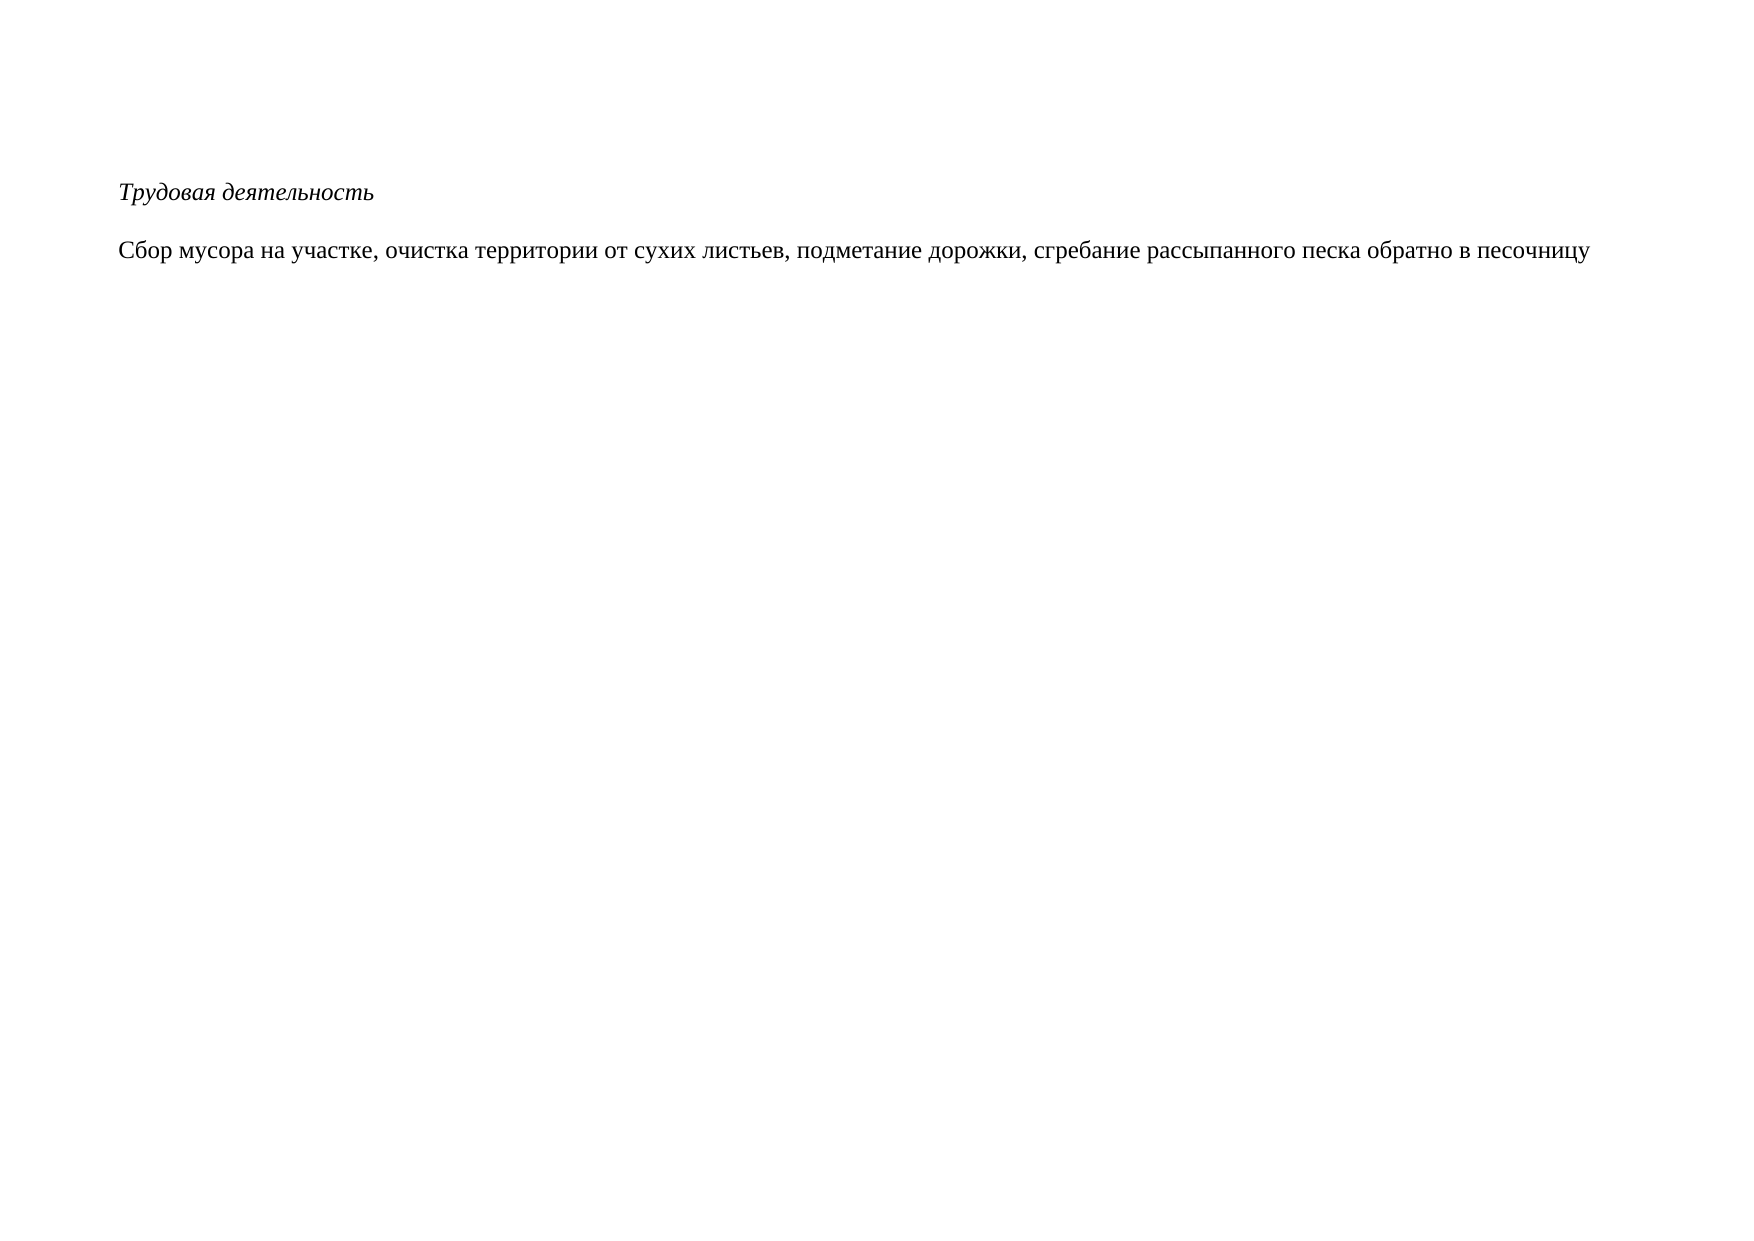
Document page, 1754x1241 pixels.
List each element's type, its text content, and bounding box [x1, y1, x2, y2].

text Сбор мусора на участке, очистка территории от сухих листьев, подметание дорожки, сгребание рассыпанного песка обратно в песочницу [118, 235, 1636, 264]
text Трудовая деятельность [118, 177, 1636, 206]
